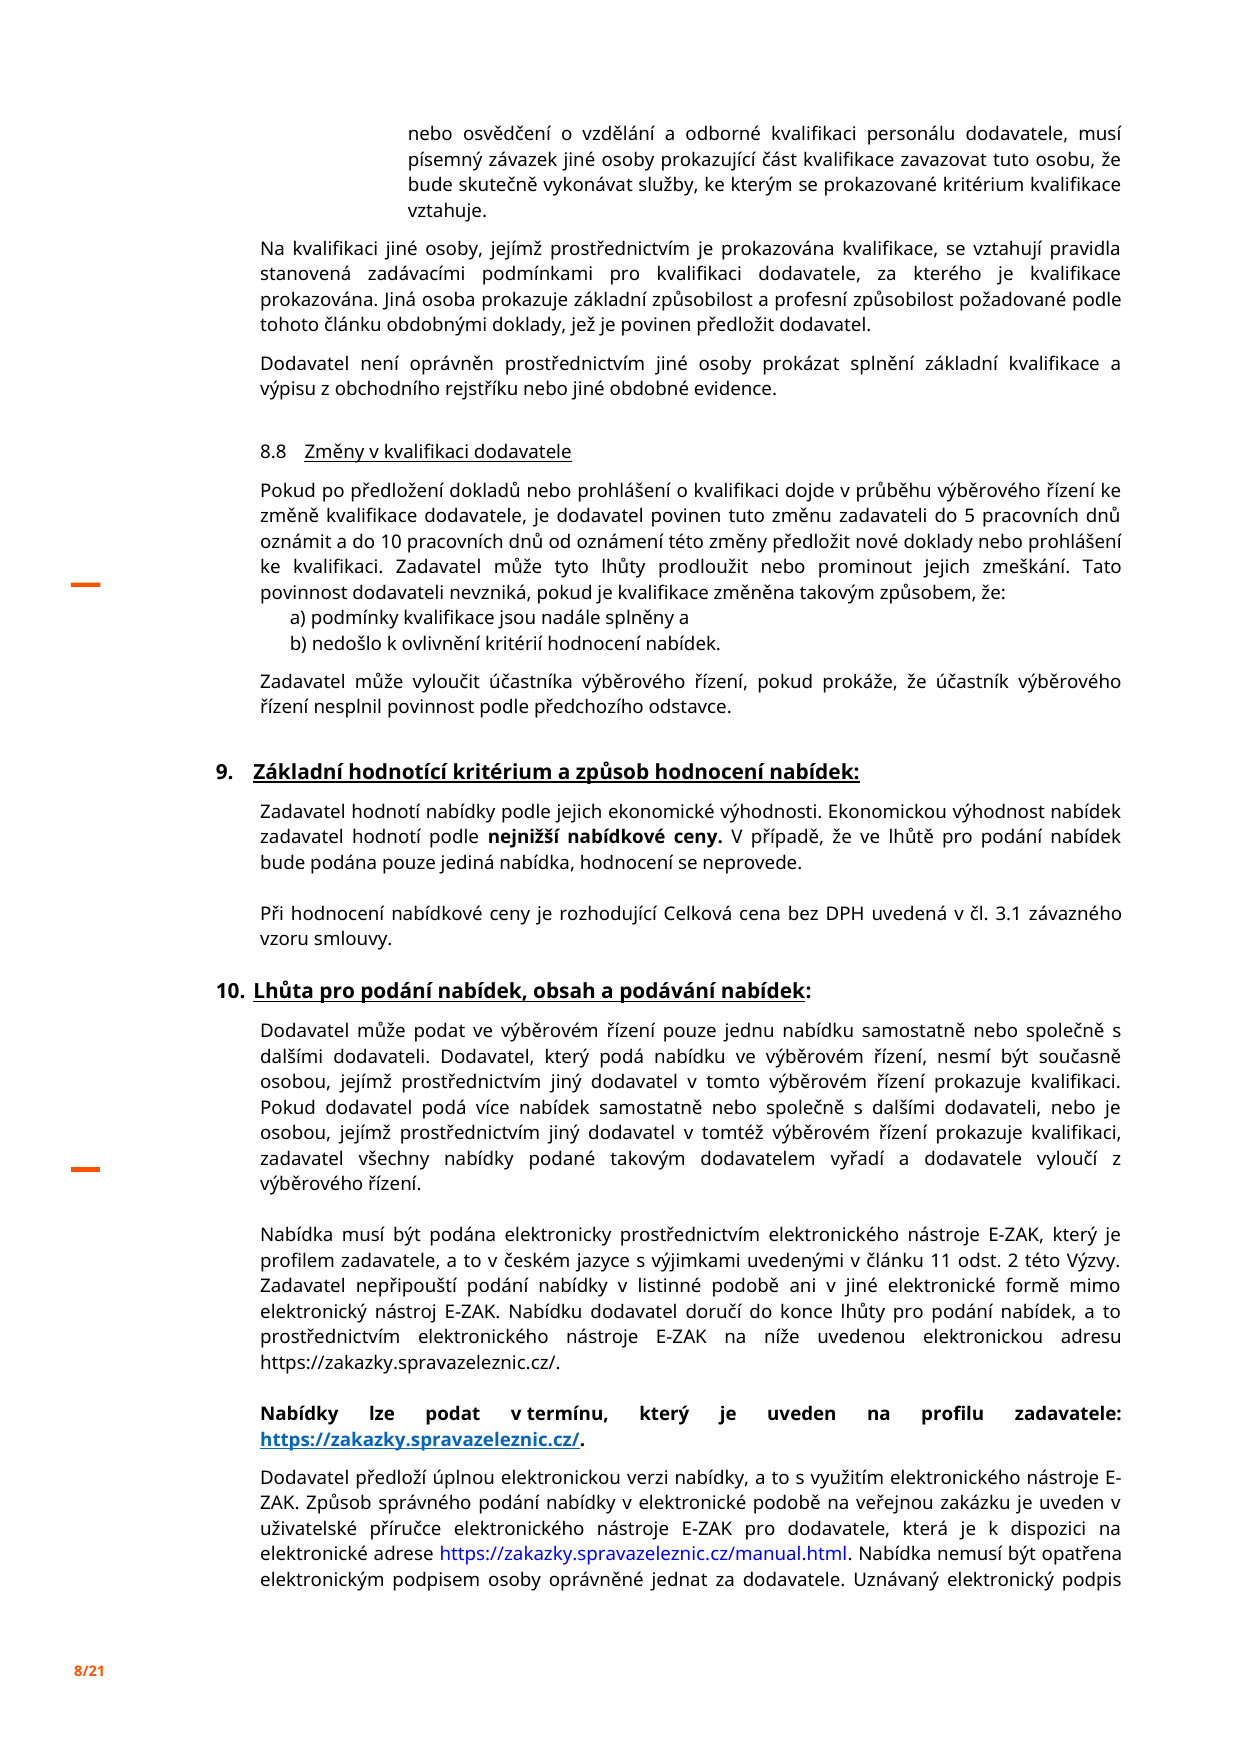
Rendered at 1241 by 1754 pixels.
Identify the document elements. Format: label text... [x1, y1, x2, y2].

text Pokud po předložení dokladů nebo prohlášení o kvalifikaci dojde v průběhu výběrového řízení ke změně kvalifikace dodavatele, je dodavatel povinen tuto změnu zadavateli do 5 pracovních dnů oznámit a do 10 pracovních dnů od oznámení této změny předložit nové doklady nebo prohlášení ke kvalifikaci. Zadavatel může tyto lhůty prodloužit nebo prominout jejich zmeškání. Tato povinnost dodavateli nevzniká, pokud je kvalifikace změněna takovým způsobem, že: [260, 477, 1122, 604]
text Nabídky lze podat v termínu, který je uveden na profilu zadavatele: https://zakazky.spravazeleznic.cz/. [260, 1400, 1122, 1451]
text a) podmínky kvalifikace jsou nadále splněny a [289, 604, 1122, 630]
text Dodavatel může podat ve výběrovém řízení pouze jednu nabídku samostatně nebo společně s dalšími dodavateli. Dodavatel, který podá nabídku ve výběrovém řízení, nesmí být současně osobou, jejímž prostřednictvím jiný dodavatel v tomto výběrovém řízení prokazuje kvalifikaci. Pokud dodavatel podá více nabídek samostatně nebo společně s dalšími dodavateli, nebo je osobou, jejímž prostřednictvím jiný dodavatel v tomtéž výběrovém řízení prokazuje kvalifikaci, zadavatel všechny nabídky podané takovým dodavatelem vyřadí a dodavatele vyloučí z výběrového řízení. [260, 1018, 1122, 1196]
text Zadavatel hodnotí nabídky podle jejich ekonomické výhodnosti. Ekonomickou výhodnost nabídek zadavatel hodnotí podle nejnižší nabídkové ceny. V případě, že ve lhůtě pro podání nabídek bude podána pouze jediná nabídka, hodnocení se neprovede. [260, 798, 1122, 874]
list Lhůta pro podání nabídek, obsah a podávání nabídek: [216, 977, 1122, 1005]
list Základní hodnotící kritérium a způsob hodnocení nabídek: [216, 757, 1122, 786]
text Při hodnocení nabídkové ceny je rozhodující Celková cena bez DPH uvedená v čl. 3.1 závazného vzoru smlouvy. [260, 900, 1122, 951]
text Dodavatel není oprávněn prostřednictvím jiné osoby prokázat splnění základní kvalifikace a výpisu z obchodního rejstříku nebo jiné obdobné evidence. [260, 350, 1122, 401]
text Nabídka musí být podána elektronicky prostřednictvím elektronického nástroje E-ZAK, který je profilem zadavatele, a to v českém jazyce s výjimkami uvedenými v článku 11 odst. 2 této Výzvy. Zadavatel nepřipouští podání nabídky v listinné podobě ani v jiné elektronické formě mimo elektronický nástroj E-ZAK. Nabídku dodavatel doručí do konce lhůty pro podání nabídek, a to prostřednictvím elektronického nástroje E-ZAK na níže uvedenou elektronickou adresu https://zakazky.spravazeleznic.cz/. [260, 1222, 1122, 1375]
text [260, 1464, 1122, 1592]
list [370, 121, 1122, 223]
text Na kvalifikaci jiné osoby, jejímž prostřednictvím je prokazována kvalifikace, se vztahují pravidla stanovená zadávacími podmínkami pro kvalifikaci dodavatele, za kterého je kvalifikace prokazována. Jiná osoba prokazuje základní způsobilost a profesní způsobilost požadované podle tohoto článku obdobnými doklady, jež je povinen předložit dodavatel. [260, 235, 1122, 337]
list Změny v kvalifikaci dodavatele [260, 439, 1122, 464]
text b) nedošlo k ovlivnění kritérií hodnocení nabídek. [289, 630, 1122, 656]
text Zadavatel může vyloučit účastníka výběrového řízení, pokud prokáže, že účastník výběrového řízení nesplnil povinnost podle předchozího odstavce. [260, 668, 1122, 719]
